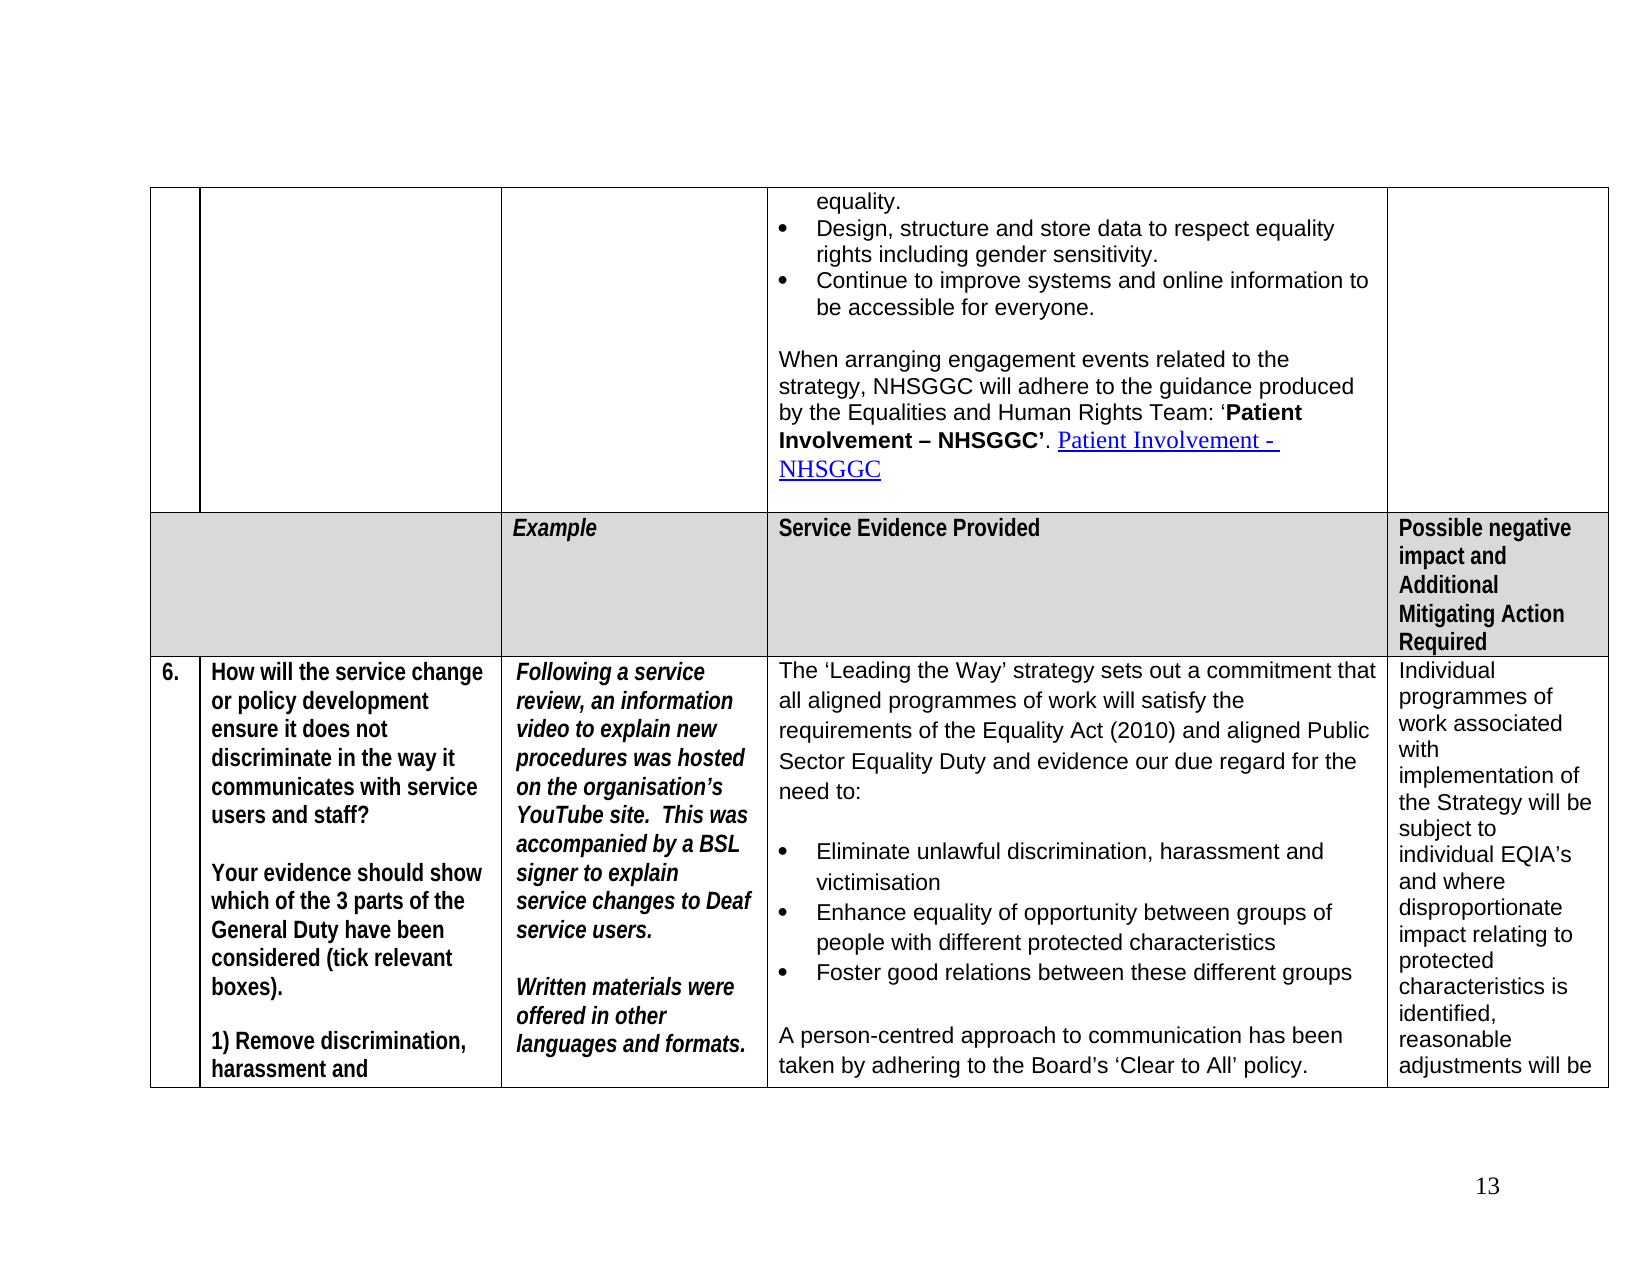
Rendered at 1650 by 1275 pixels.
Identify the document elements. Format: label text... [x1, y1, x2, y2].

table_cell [502, 188, 767, 512]
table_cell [1388, 188, 1608, 512]
table_cell 6. [151, 657, 199, 1087]
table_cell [768, 657, 1387, 1087]
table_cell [201, 188, 501, 512]
table_cell Possible negative impact and Additional Mitigating Action Required [1388, 513, 1608, 656]
table_cell Example [502, 513, 767, 656]
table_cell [502, 657, 767, 1087]
table_cell Service Evidence Provided [768, 513, 1387, 656]
table_cell 5. [151, 188, 199, 512]
table_cell [151, 513, 501, 656]
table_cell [768, 188, 1387, 512]
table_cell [1388, 657, 1608, 1087]
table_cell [201, 657, 501, 1087]
